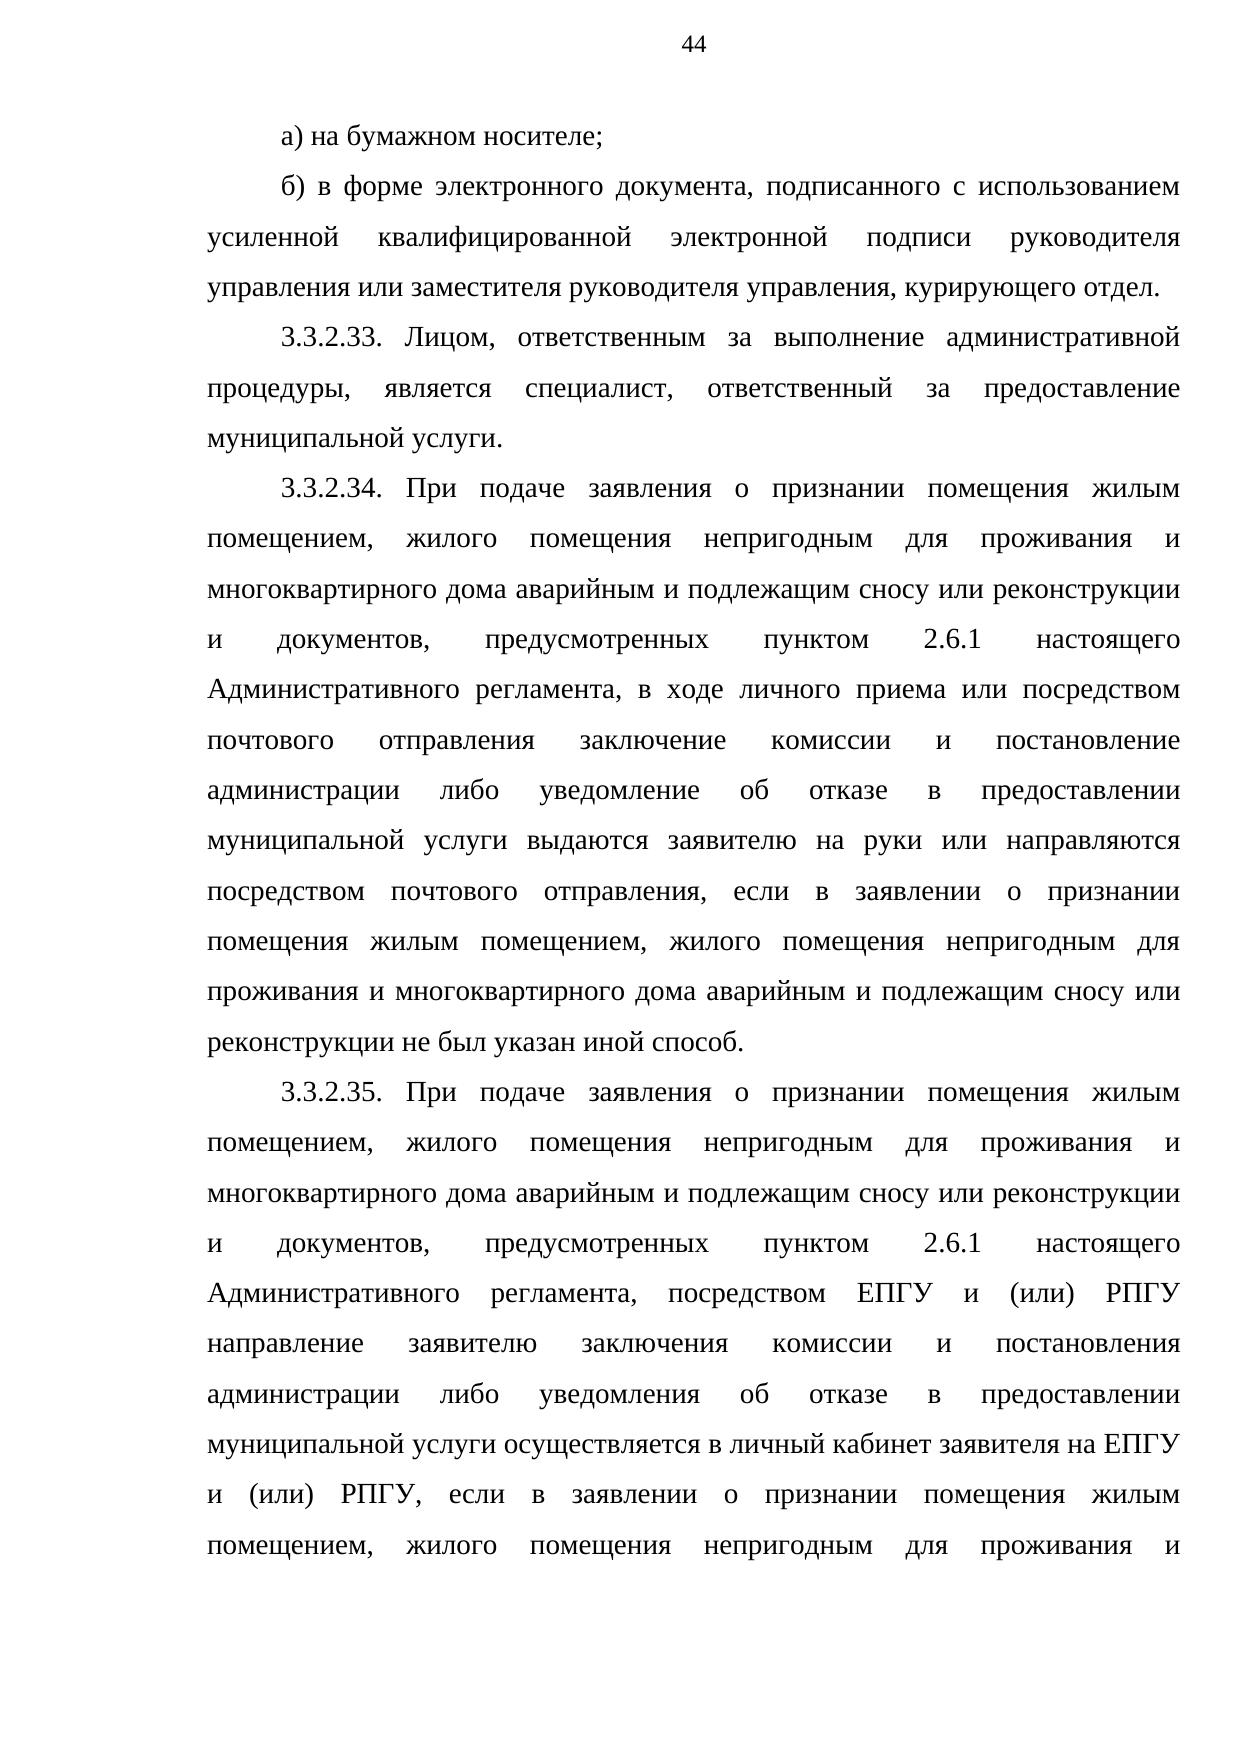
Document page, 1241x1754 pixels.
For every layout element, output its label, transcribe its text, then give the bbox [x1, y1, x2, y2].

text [207, 1074, 1181, 1560]
text 3.3.2.34. При подаче заявления о признании помещения жилым помещением, жилого помещения непригодным для проживания и многоквартирного дома аварийным и подлежащим сносу или реконструкции и документов, предусмотренных пунктом 2.6.1 настоящего Административного регламента, в ходе личного приема или посредством почтового отправления заключение комиссии и постановление администрации либо уведомление об отказе в предоставлении муниципальной услуги выдаются заявителю на руки или направляются посредством почтового отправления, если в заявлении о признании помещения жилым помещением, жилого помещения непригодным для проживания и многоквартирного дома аварийным и подлежащим сносу или реконструкции не был указан иной способ. [207, 470, 1181, 1057]
text б) в форме электронного документа, подписанного с использованием усиленной квалифицированной электронной подписи руководителя управления или заместителя руководителя управления, курирующего отдел. [207, 168, 1181, 303]
text а) на бумажном носителе; [207, 118, 1181, 152]
text 3.3.2.33. Лицом, ответственным за выполнение административной процедуры, является специалист, ответственный за предоставление муниципальной услуги. [207, 319, 1181, 453]
